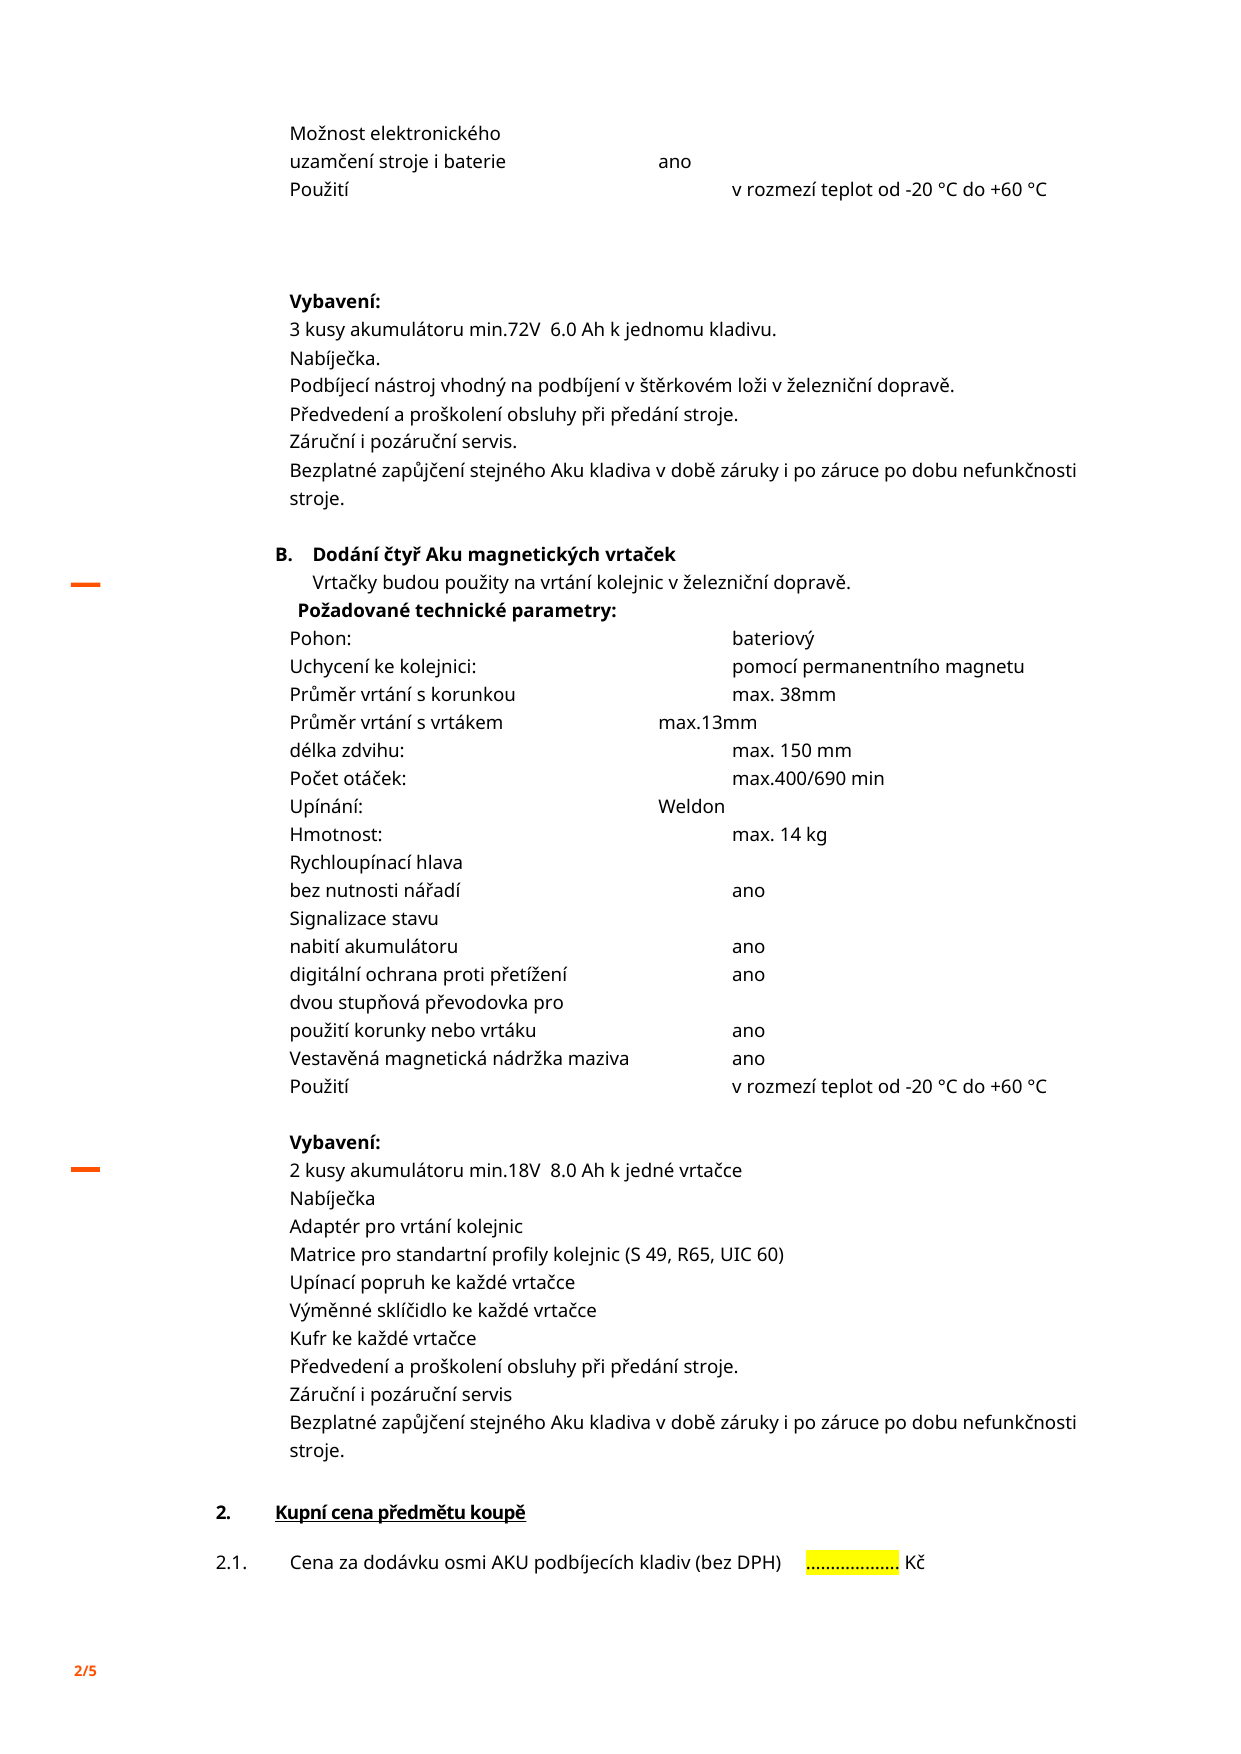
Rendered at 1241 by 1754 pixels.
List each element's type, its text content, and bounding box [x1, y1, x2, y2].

text nabití akumulátoru ano [216, 933, 1122, 959]
list Cena za dodávku osmi AKU podbíjecích kladiv (bez DPH) ………………. Kč [216, 1550, 806, 1575]
text Záruční i pozáruční servis. [216, 429, 1122, 454]
text délka zdvihu: max. 150 mm [216, 737, 1122, 763]
text Vestavěná magnetická nádržka maziva ano [216, 1045, 1122, 1071]
text Hmotnost: max. 14 kg [216, 821, 1122, 847]
text Signalizace stavu [216, 905, 1122, 931]
text Matrice pro standartní profily kolejnic (S 49, R65, UIC 60) [216, 1241, 1122, 1267]
text uzamčení stroje i baterie ano [216, 149, 1122, 174]
text Pohon: bateriový [216, 625, 1122, 651]
text Průměr vrtání s vrtákem max.13mm [216, 709, 1122, 734]
text Kufr ke každé vrtačce [216, 1326, 1122, 1351]
text Požadované technické parametry: [283, 597, 1122, 622]
text Podbíjecí nástroj vhodný na podbíjení v štěrkovém loži v železniční dopravě. [216, 373, 1122, 398]
text Použití v rozmezí teplot od -20 °C do +60 °C [938, 177, 1122, 202]
text Bezplatné zapůjčení stejného Aku kladiva v době záruky i po záruce po dobu nefunkčnosti stroje. [289, 457, 1122, 510]
text Použití v rozmezí teplot od -20 °C do +60 °C [216, 177, 933, 202]
list Dodání čtyř Aku magnetických vrtaček [275, 541, 1122, 566]
text dvou stupňová převodovka pro [216, 989, 1122, 1015]
text Počet otáček: max.400/690 min [216, 765, 1122, 791]
text Záruční i pozáruční servis [216, 1382, 1122, 1407]
text Průměr vrtání s korunkou max. 38mm [216, 681, 1122, 707]
text 3 kusy akumulátoru min.72V 6.0 Ah k jednomu kladivu. [216, 317, 1122, 342]
subtitle Kupní cena předmětu koupě [216, 1499, 1122, 1524]
text Bezplatné zapůjčení stejného Aku kladiva v době záruky i po záruce po dobu nefunkčnosti stroje. [289, 1409, 1122, 1463]
text Nabíječka. [216, 345, 1122, 370]
text Adaptér pro vrtání kolejnic [216, 1213, 1122, 1239]
text Upínání: Weldon [216, 793, 1122, 819]
text Výměnné sklíčidlo ke každé vrtačce [216, 1297, 1122, 1323]
text Rychloupínací hlava [216, 849, 1122, 875]
text Použití v rozmezí teplot od -20 °C do +60 °C [216, 1073, 933, 1099]
text Upínací popruh ke každé vrtačce [216, 1269, 1122, 1295]
text Vybavení: [216, 289, 1122, 314]
text 2 kusy akumulátoru min.18V 8.0 Ah k jedné vrtačce [216, 1157, 1122, 1183]
text Možnost elektronického [216, 121, 1122, 146]
list Cena za dodávku osmi AKU podbíjecích kladiv (bez DPH) ………………. Kč [899, 1550, 1122, 1575]
text Předvedení a proškolení obsluhy při předání stroje. [216, 1353, 1122, 1379]
text Vrtačky budou použity na vrtání kolejnic v železniční dopravě. [297, 569, 1122, 594]
text Vybavení: [216, 1129, 1122, 1155]
text Použití v rozmezí teplot od -20 °C do +60 °C [938, 1073, 1122, 1099]
text Uchycení ke kolejnici: pomocí permanentního magnetu [216, 653, 1122, 678]
text Předvedení a proškolení obsluhy při předání stroje. [216, 401, 1122, 426]
text bez nutnosti nářadí ano [216, 877, 1122, 903]
text digitální ochrana proti přetížení ano [216, 961, 1122, 987]
text Nabíječka [216, 1185, 1122, 1211]
text použití korunky nebo vrtáku ano [216, 1017, 1122, 1043]
